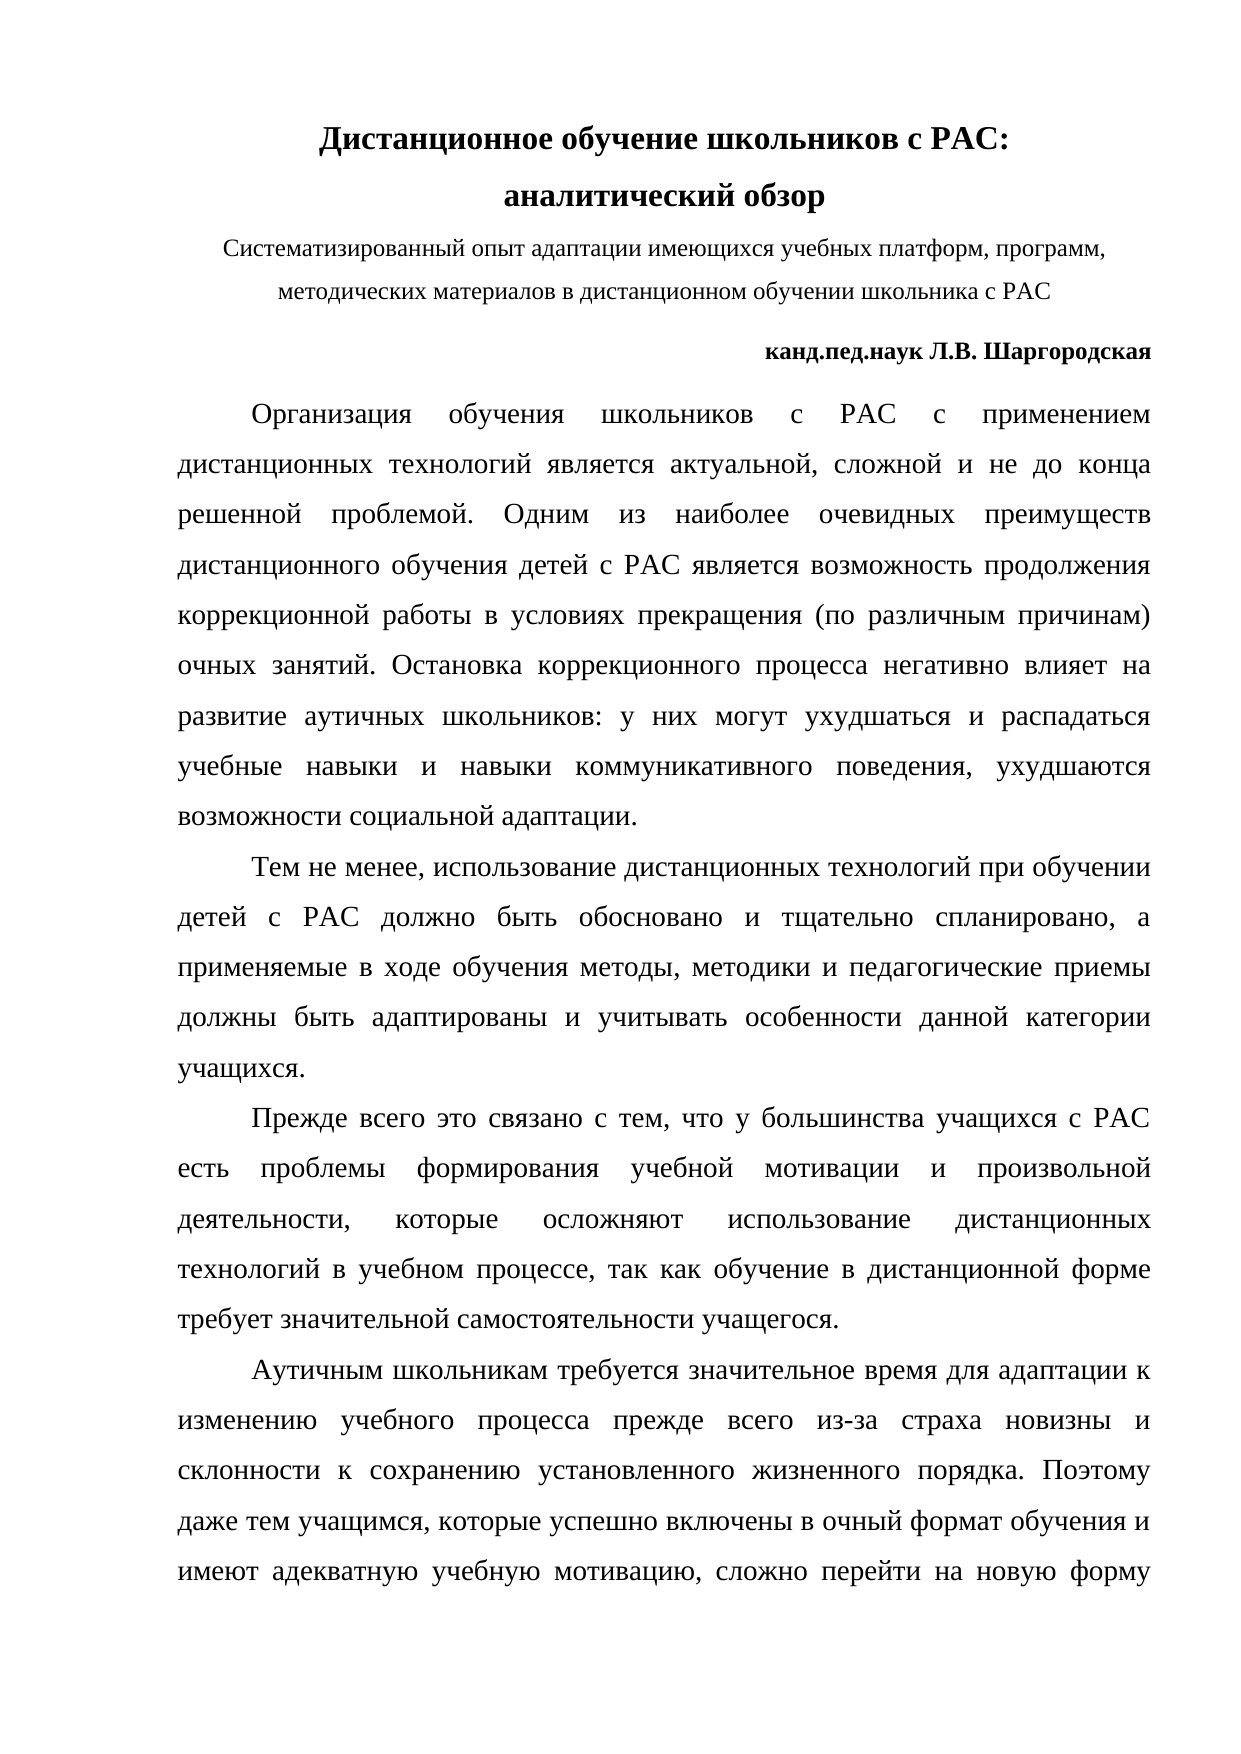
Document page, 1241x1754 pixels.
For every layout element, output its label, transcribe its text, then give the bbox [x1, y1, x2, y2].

text Прежде всего это связано с тем, что у большинства учащихся с РАС есть проблемы формирования учебной мотивации и произвольной деятельности, которые осложняют использование дистанционных технологий в учебном процессе, так как обучение в дистанционной форме требует значительной самостоятельности учащегося. [177, 1100, 1152, 1335]
text Организация обучения школьников с РАС с применением дистанционных технологий является актуальной, сложной и не до конца решенной проблемой. Одним из наиболее очевидных преимуществ дистанционного обучения детей с РАС является возможность продолжения коррекционной работы в условиях прекращения (по различным причинам) очных занятий. Остановка коррекционного процесса негативно влияет на развитие аутичных школьников: у них могут ухудшаться и распадаться учебные навыки и навыки коммуникативного поведения, ухудшаются возможности социальной адаптации. [177, 396, 1152, 832]
text канд.пед.наук Л.В. Шаргородская [177, 336, 1152, 365]
text Дистанционное обучение школьников с РАС: [177, 118, 1152, 156]
text Тем не менее, использование дистанционных технологий при обучении детей с РАС должно быть обосновано и тщательно спланировано, а применяемые в ходе обучения методы, методики и педагогические приемы должны быть адаптированы и учитывать особенности данной категории учащихся. [177, 849, 1152, 1083]
text Систематизированный опыт адаптации имеющихся учебных платформ, программ, методических материалов в дистанционном обучении школьника с РАС [177, 233, 1152, 305]
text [177, 1352, 1152, 1587]
text аналитический обзор [177, 176, 1152, 214]
